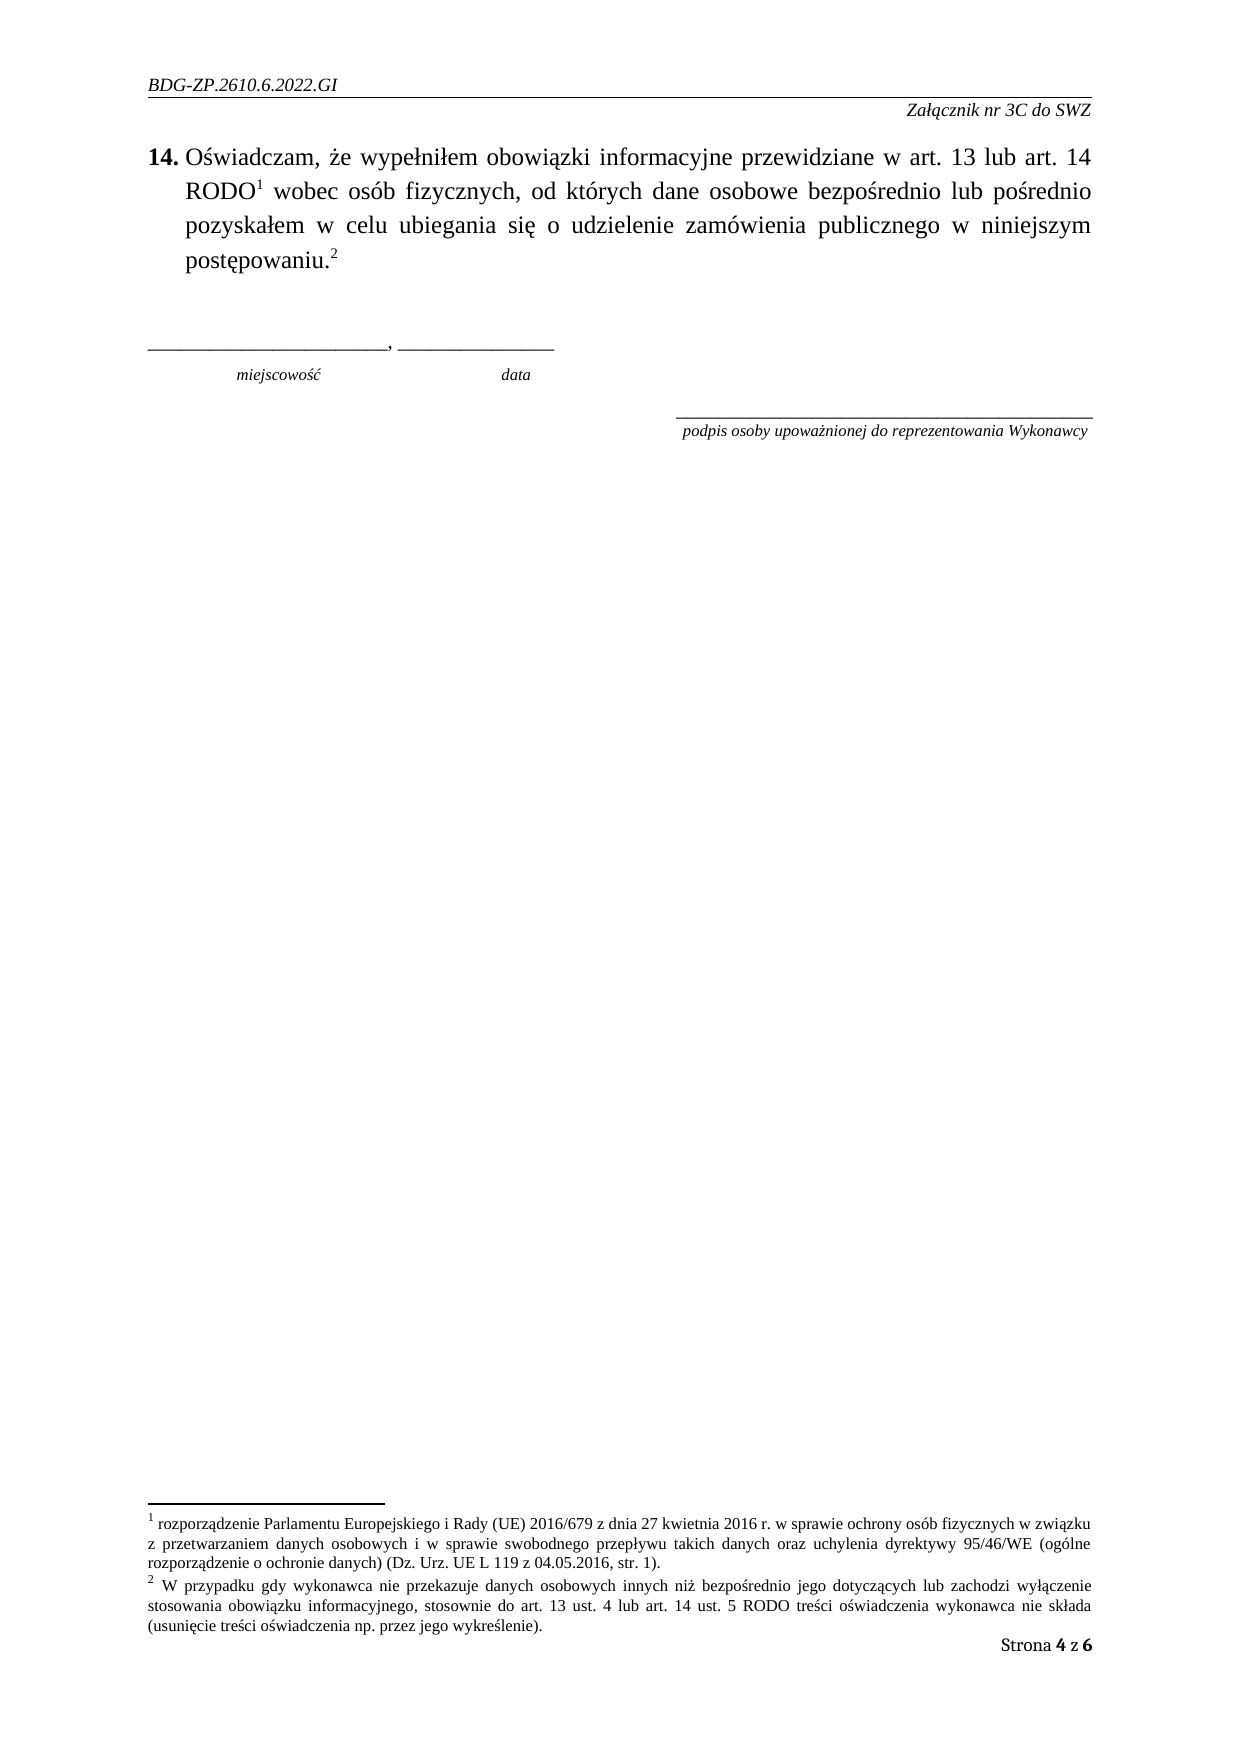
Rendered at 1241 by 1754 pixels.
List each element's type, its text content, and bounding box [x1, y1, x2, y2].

list Oświadczam, że wypełniłem obowiązki informacyjne przewidziane w art. 13 lub art. 14 RODO wobec osób fizycznych, od których dane osobowe bezpośrednio lub pośrednio pozyskałem w celu ubiegania się o udzielenie zamówienia publicznego w niniejszym postępowaniu. [148, 142, 1092, 274]
text ________________________________________ [148, 397, 1092, 421]
text miejscowość data [148, 365, 1092, 384]
text podpis osoby upoważnionej do reprezentowania Wykonawcy [679, 421, 1092, 440]
text _______________________, _______________ [148, 329, 1092, 353]
